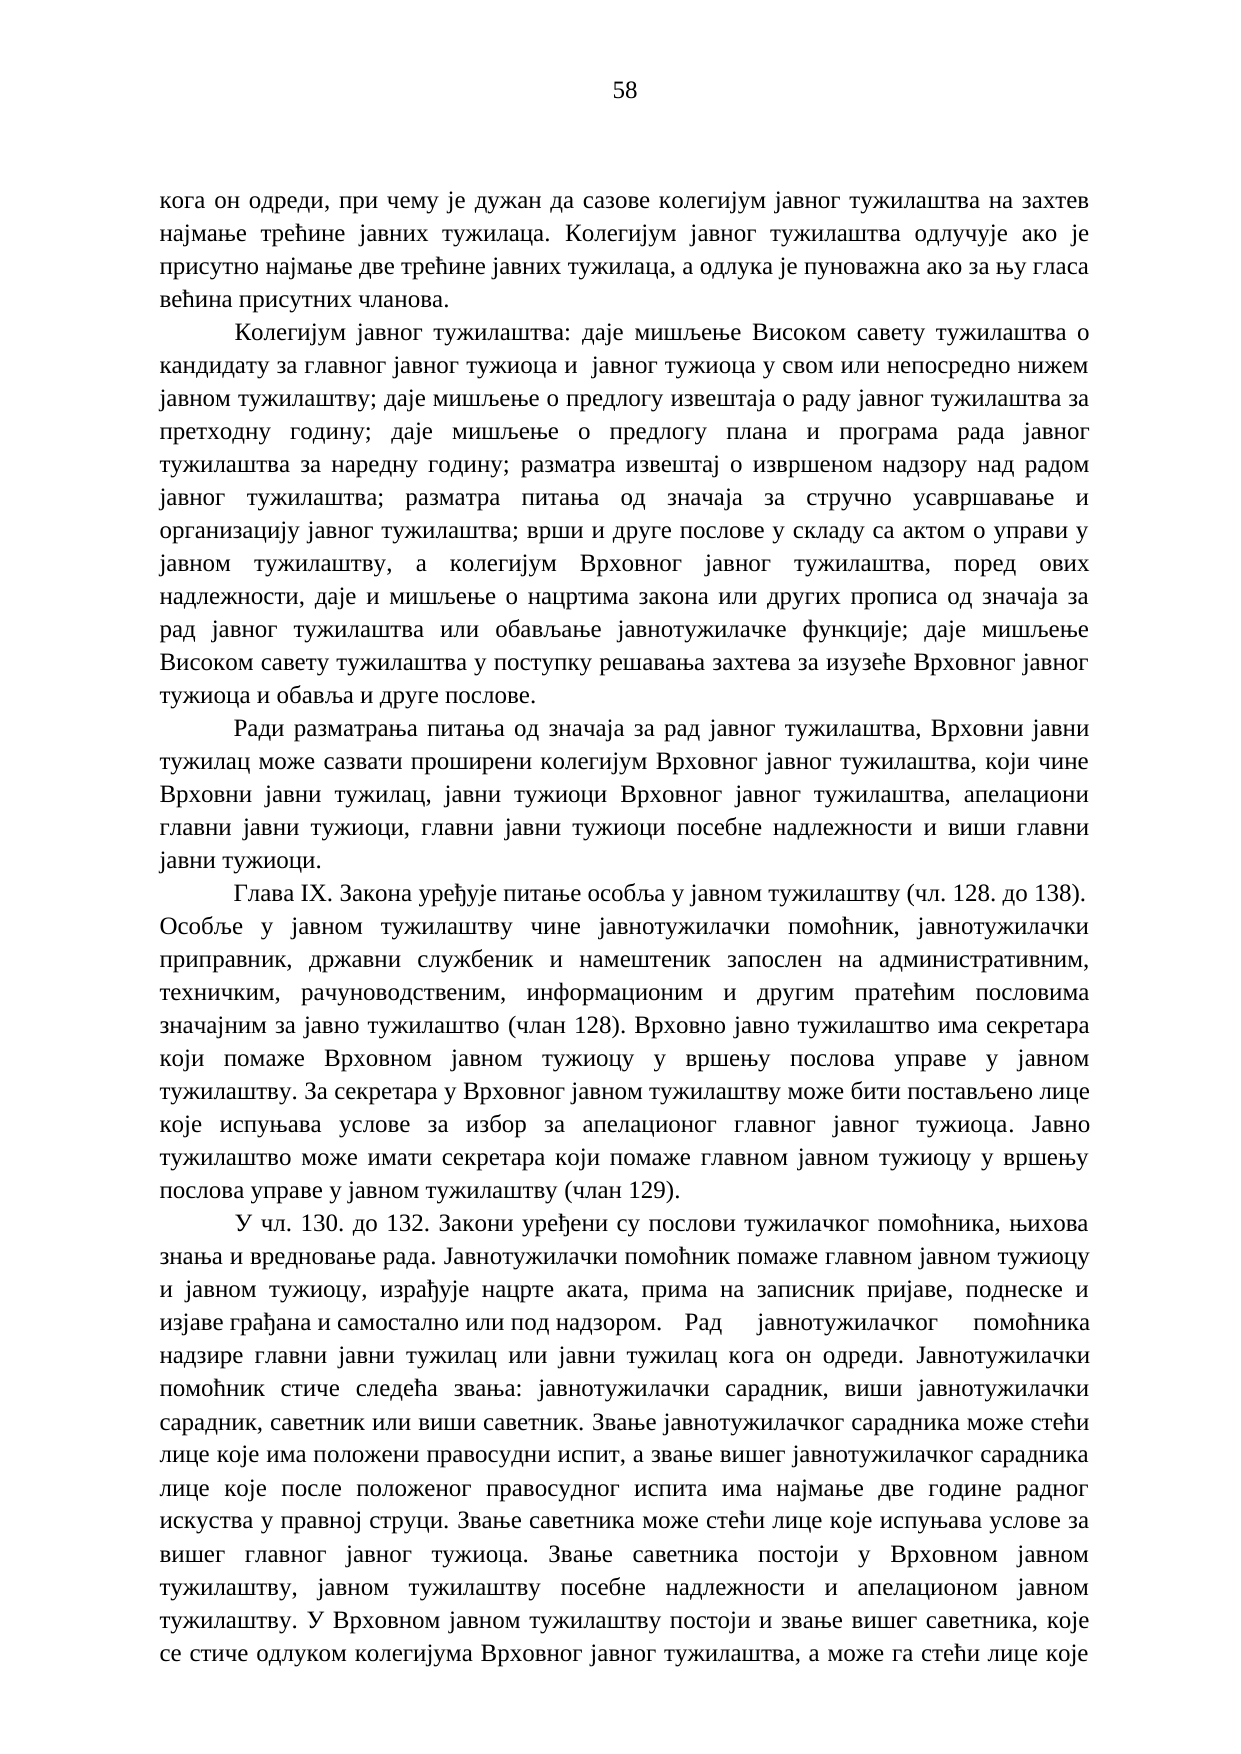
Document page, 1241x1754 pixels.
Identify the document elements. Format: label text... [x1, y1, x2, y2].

text Глава IX. Закона уређује питање особља у јавном тужилаштву (чл. 128. до 138). [159, 878, 1090, 907]
text Колегијум јавног тужилаштва: даје мишљење Високом савету тужилаштва о кандидату за главног јавног тужиоца и јавног тужиоца у свом или непосредно нижем јавном тужилаштву; даје мишљење о предлогу извештаја о раду јавног тужилаштва за претходну годину; даје мишљење о предлогу плана и програма рада јавног тужилаштва за наредну годину; разматра извештај о извршеном надзору над радом јавног тужилаштва; разматра питања од значаја за стручно усавршавање и организацију јавног тужилаштва; врши и друге послове у складу са актом о управи у јавном тужилаштву, а колегијум Врховног јавног тужилаштва, поред ових надлежности, даје и мишљење о нацртима закона или других прописа од значаја за рад јавног тужилаштва или обављање јавнотужилачке функције; даје мишљење Високом савету тужилаштва у поступку решавања захтева за изузеће Врховног јавног тужиоца и обавља и друге послове. [159, 317, 1090, 709]
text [159, 1208, 1090, 1666]
text Особље у јавном тужилаштву чине јавнотужилачки помоћник, јавнотужилачки приправник, државни службеник и намештеник запослен на административним, техничким, рачуноводственим, информационим и другим пратећим пословима значајним за јавно тужилаштво (члан 128). Врховно јавно тужилаштво има секретара који помаже Врховном јавном тужиоцу у вршењу послова управе у јавном тужилаштву. За секретара у Врховног јавном тужилаштву може бити постављено лице које испуњава услове за избор за апелационог главног јавног тужиоца. Јавно тужилаштво може имати секретара који помаже главном јавном тужиоцу у вршењу послова управе у јавном тужилаштву (члан 129). [159, 911, 1090, 1204]
text Ради разматрања питања од значаја за рад јавног тужилаштва, Врховни јавни тужилац може сазвати проширени колегијум Врховног јавног тужилаштва, који чине Врховни јавни тужилац, јавни тужиоци Врховног јавног тужилаштва, апелациони главни јавни тужиоци, главни јавни тужиоци посебне надлежности и виши главни јавни тужиоци. [159, 713, 1090, 874]
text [159, 185, 1090, 313]
